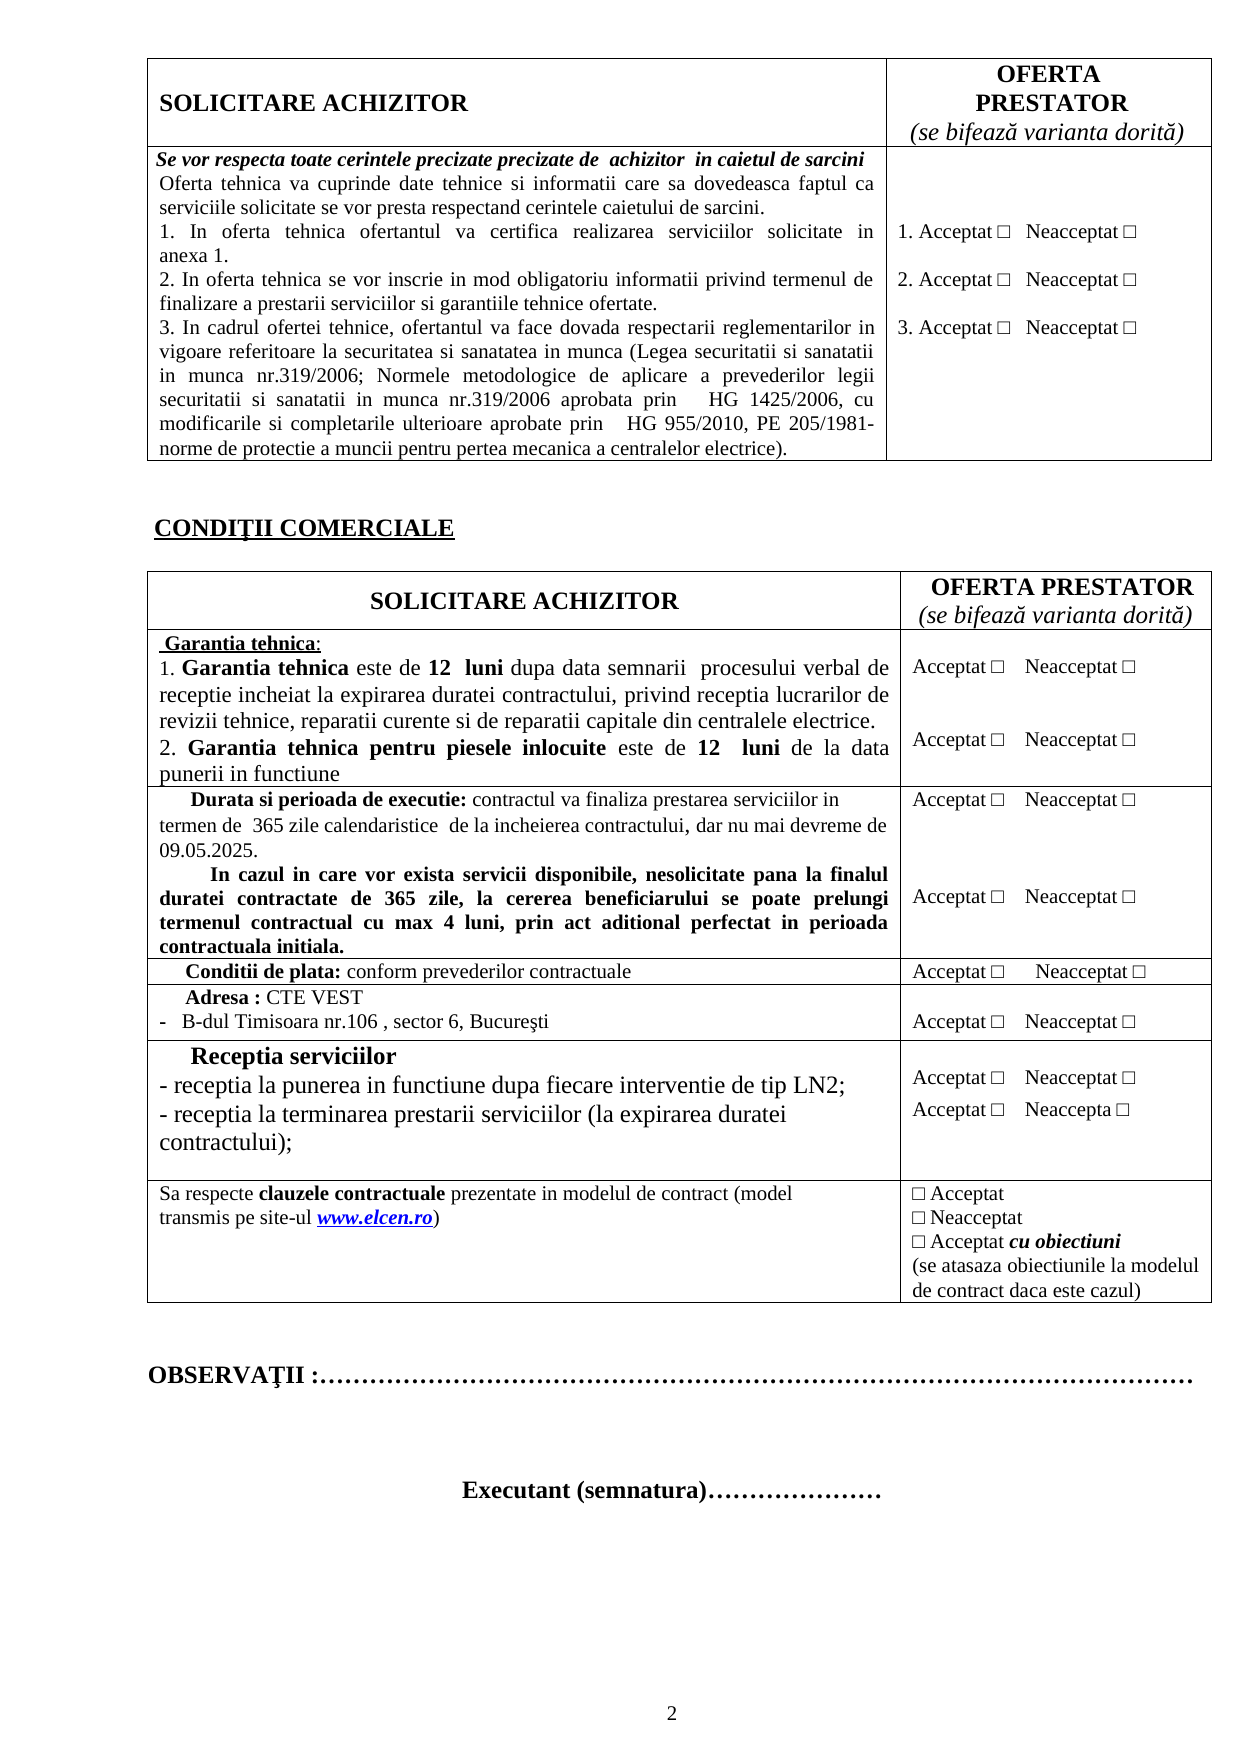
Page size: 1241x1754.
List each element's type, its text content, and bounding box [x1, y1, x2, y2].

table_cell Acceptat □ Neacceptat □ Acceptat □ Neaccepta □ [901, 1041, 1211, 1180]
table_cell Conditii de plata: conform prevederilor contractuale [148, 959, 900, 984]
table_cell Receptia serviciilor - receptia la punerea in functiune dupa fiecare interventie de tip LN2; - receptia la terminarea prestarii serviciilor (la expirarea duratei contractului); [148, 1041, 900, 1180]
table_header SOLICITARE ACHIZITOR [148, 572, 900, 629]
table_cell Garantia tehnica: 1. Garantia tehnica este de 12 luni dupa data semnarii procesului verbal de receptie incheiat la expirarea duratei contractului, privind receptia lucrarilor de revizii tehnice, reparatii curente si de reparatii capitale din centralele electrice. 2. Garantia tehnica pentru piesele inlocuite este de 12 luni de la data punerii in functiune [148, 630, 900, 786]
table_cell Acceptat □ Neacceptat □ Acceptat □ Neacceptat □ [901, 787, 1211, 958]
table_cell Sa respecte clauzele contractuale prezentate in modelul de contract (model transmis pe site-ul www.elcen.ro) [148, 1181, 900, 1302]
text OBSERVAŢII :…………………………………………………………………………………………… [148, 1360, 1196, 1389]
table_cell 1. Acceptat □ Neacceptat □ 2. Acceptat □ Neacceptat □ 3. Acceptat □ Neacceptat □ [887, 147, 1211, 459]
text CONDIŢII COMERCIALE [148, 513, 1196, 542]
table_cell Acceptat □ Neacceptat □ Acceptat □ Neacceptat □ [901, 630, 1211, 786]
table_cell Durata si perioada de executie: contractul va finaliza prestarea serviciilor in termen de 365 zile calendaristice de la incheierea contractului, dar nu mai devreme de 09.05.2025. In cazul in care vor exista servicii disponibile, nesolicitate pana la finalul duratei contractate de 365 zile, la cererea beneficiarului se poate prelungi termenul contractual cu max 4 luni, prin act aditional perfectat in perioada contractuala initiala. [148, 787, 900, 958]
table_cell □ Acceptat □ Neacceptat □ Acceptat cu obiectiuni (se atasaza obiectiunile la modelul de contract daca este cazul) [901, 1181, 1211, 1302]
table_cell Se vor respecta toate cerintele precizate precizate de achizitor in caietul de sarcini Oferta tehnica va cuprinde date tehnice si informatii care sa dovedeasca faptul ca serviciile solicitate se vor presta respectand cerintele caietului de sarcini. 1. In oferta tehnica ofertantul va certifica realizarea serviciilor solicitate in anexa 1. 2. In oferta tehnica se vor inscrie in mod obligatoriu informatii privind termenul de finalizare a prestarii serviciilor si garantiile tehnice ofertate. 3. In cadrul ofertei tehnice, ofertantul va face dovada respectarii reglementarilor in vigoare referitoare la securitatea si sanatatea in munca (Legea securitatii si sanatatii in munca nr.319/2006; Normele metodologice de aplicare a prevederilor legii securitatii si sanatatii in munca nr.319/2006 aprobata prin HG 1425/2006, cu modificarile si completarile ulterioare aprobate prin HG 955/2010, PE 205/1981-norme de protectie a muncii pentru pertea mecanica a centralelor electrice). [148, 147, 886, 459]
table_header SOLICITARE ACHIZITOR [148, 59, 886, 146]
table_header OFERTA PRESTATOR (se bifează varianta dorită) [887, 59, 1211, 146]
table_cell Adresa : CTE VEST - B-dul Timisoara nr.106 , sector 6, Bucureşti [148, 985, 900, 1040]
table_cell Acceptat □ Neacceptat □ [901, 985, 1211, 1040]
table_cell Acceptat □ Neacceptat □ [901, 959, 1211, 984]
table_header OFERTA PRESTATOR (se bifează varianta dorită) [901, 572, 1211, 629]
text Executant (semnatura)………………… [148, 1475, 1196, 1504]
